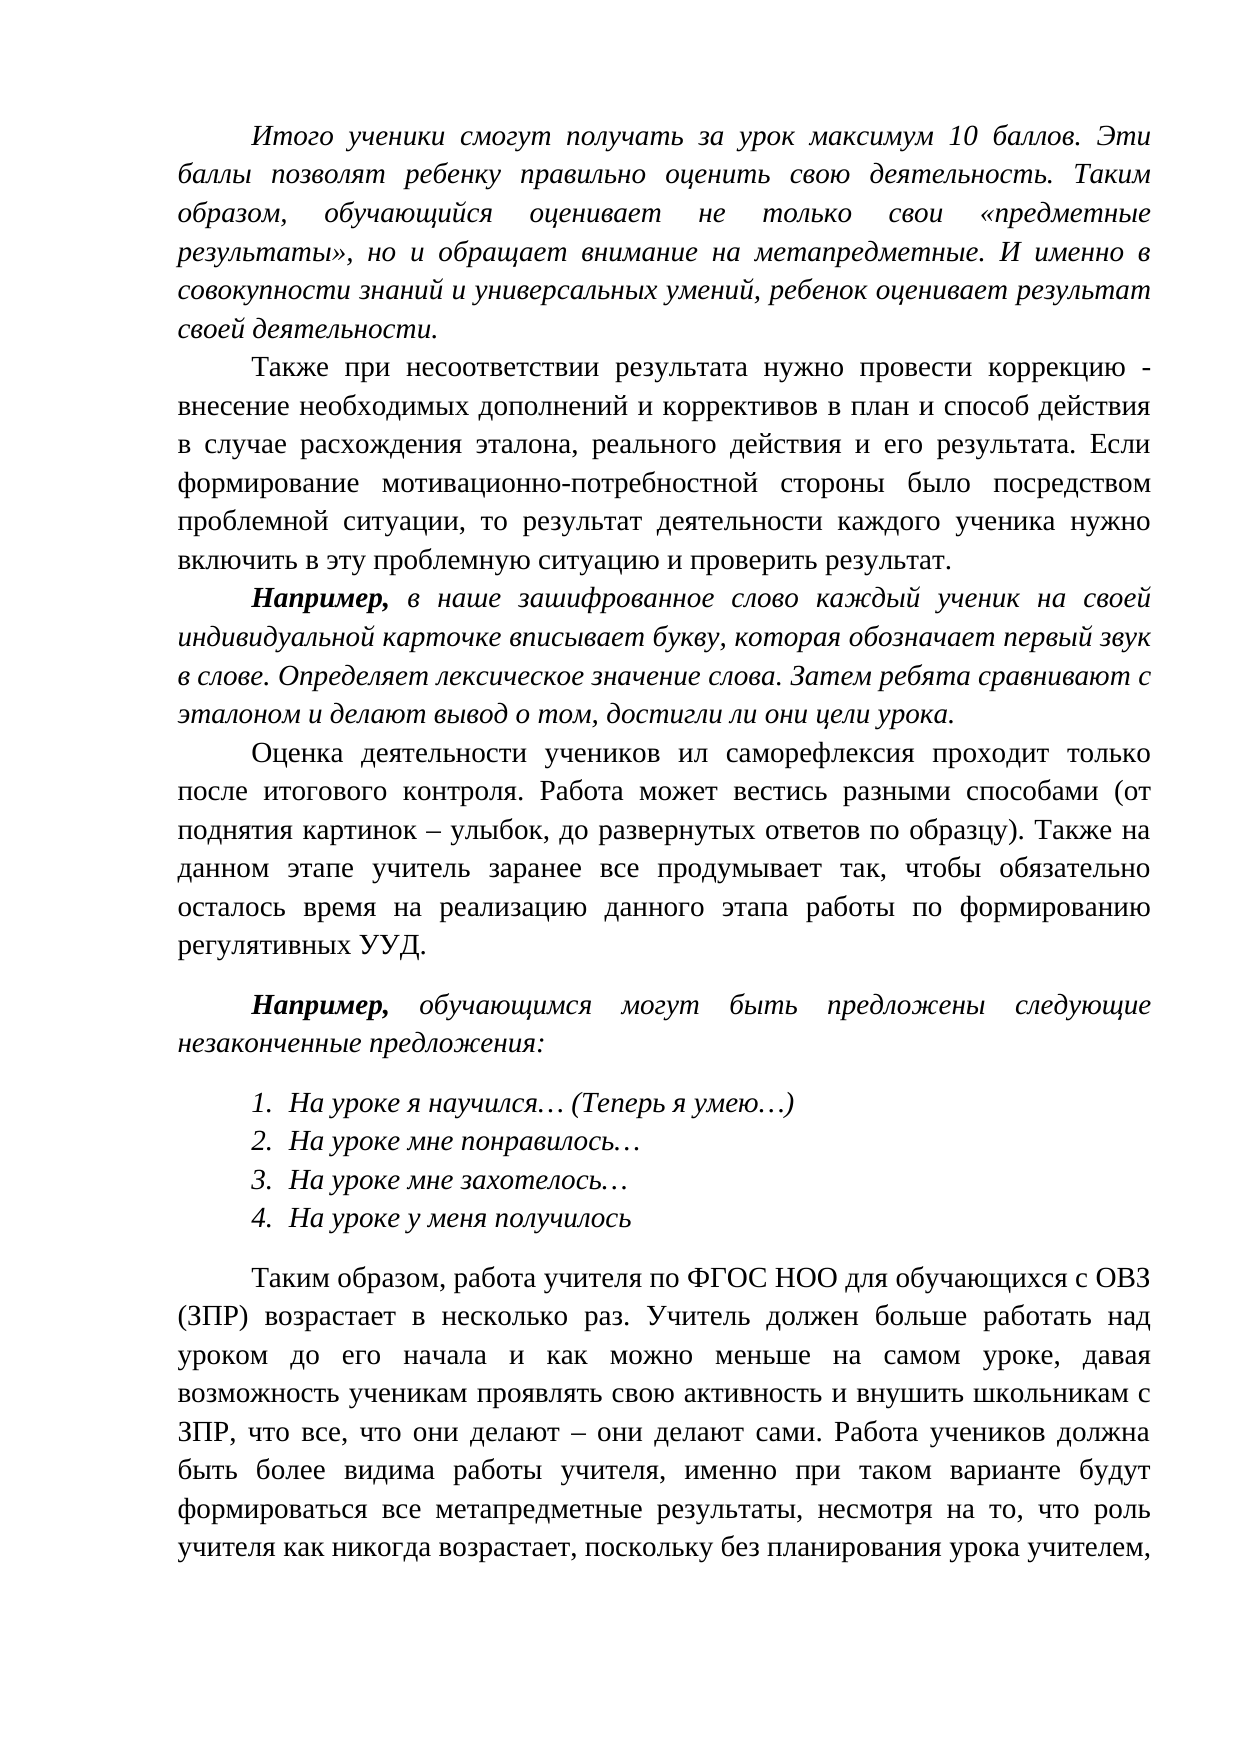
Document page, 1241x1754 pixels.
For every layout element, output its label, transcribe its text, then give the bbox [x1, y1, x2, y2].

list На уроке у меня получилось [251, 1200, 1152, 1234]
list На уроке мне понравилось… [251, 1123, 1152, 1157]
text Например, обучающимся могут быть предложены следующие незаконченные предложения: [177, 987, 1152, 1059]
text Итого ученики смогут получать за урок максимум 10 баллов. Эти баллы позволят ребенку правильно оценить свою деятельность. Таким образом, обучающийся оценивает не только свои «предметные результаты», но и обращает внимание на метапредметные. И именно в совокупности знаний и универсальных умений, ребенок оценивает результат своей деятельности. [177, 118, 1152, 344]
text Также при несоответствии результата нужно провести коррекцию - внесение необходимых дополнений и коррективов в план и способ действия в случае расхождения эталона, реального действия и его результата. Если формирование мотивационно-потребностной стороны было посредством проблемной ситуации, то результат деятельности каждого ученика нужно включить в эту проблемную ситуацию и проверить результат. [177, 349, 1152, 576]
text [177, 1260, 1152, 1563]
list На уроке мне захотелось… [251, 1162, 1152, 1195]
text Оценка деятельности учеников ил саморефлексия проходит только после итогового контроля. Работа может вестись разными способами (от поднятия картинок – улыбок, до развернутых ответов по образцу). Также на данном этапе учитель заранее все продумывает так, чтобы обязательно осталось время на реализацию данного этапа работы по формированию регулятивных УУД. [177, 735, 1152, 961]
list На уроке я научился… (Теперь я умею…) [251, 1085, 1152, 1118]
text Например, в наше зашифрованное слово каждый ученик на своей индивидуальной карточке вписывает букву, которая обозначает первый звук в слове. Определяет лексическое значение слова. Затем ребята сравнивают с эталоном и делают вывод о том, достигли ли они цели урока. [177, 581, 1152, 730]
